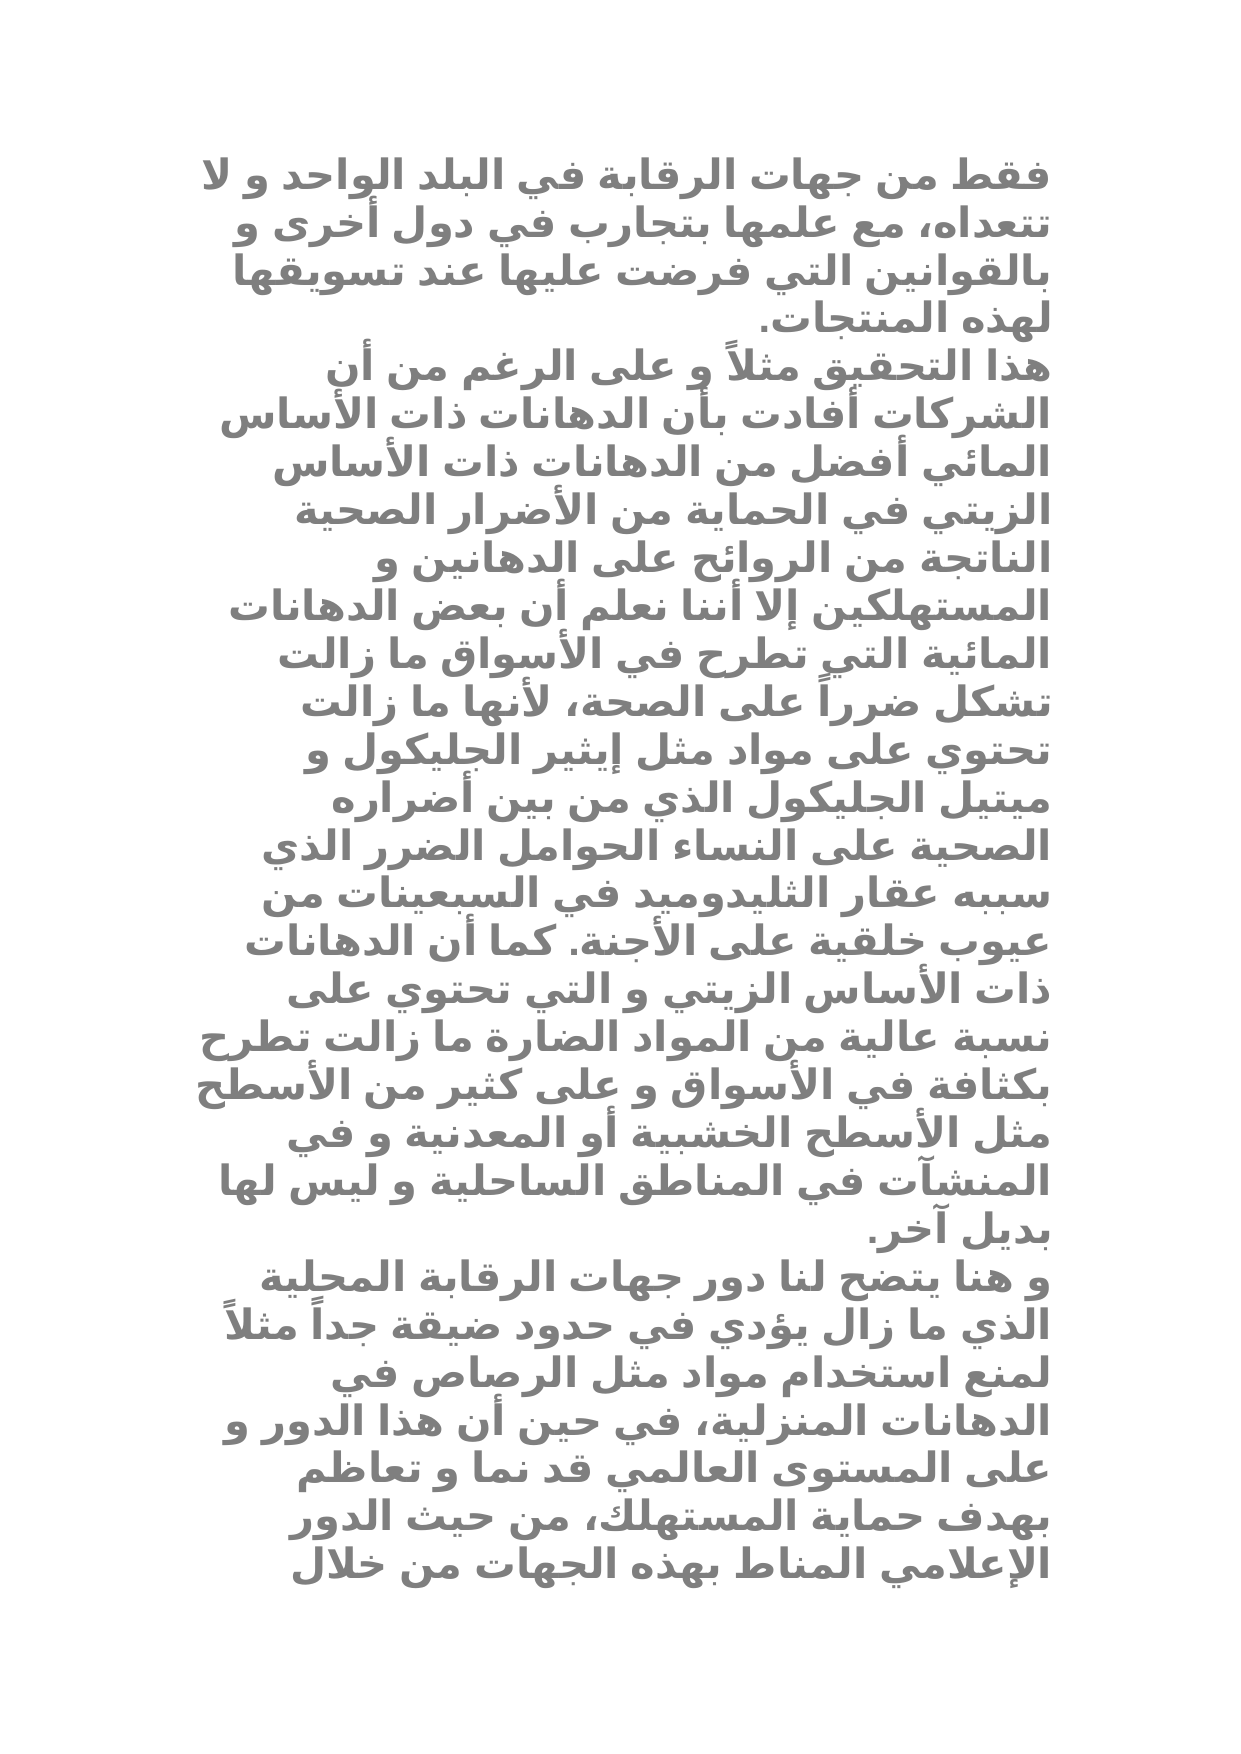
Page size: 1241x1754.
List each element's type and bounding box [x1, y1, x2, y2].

text [187, 150, 1053, 1587]
